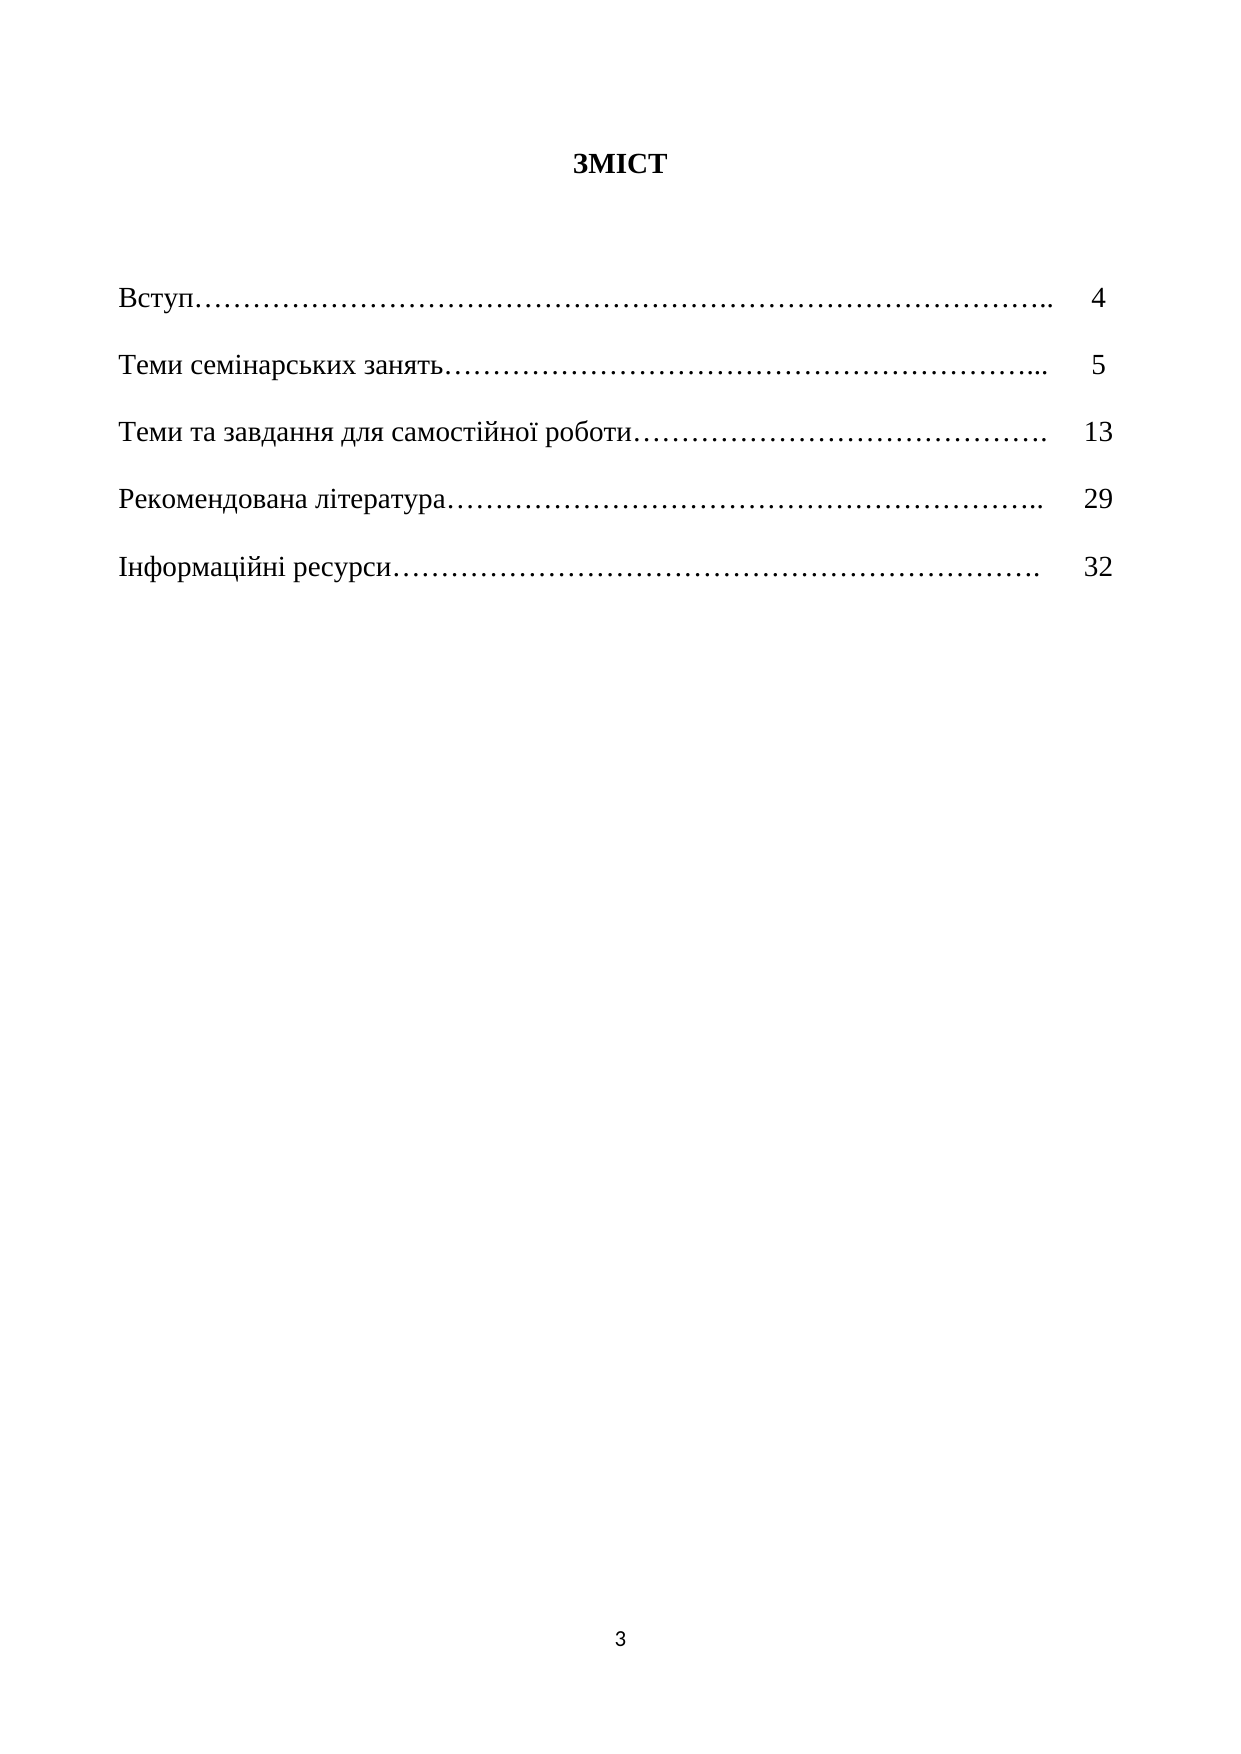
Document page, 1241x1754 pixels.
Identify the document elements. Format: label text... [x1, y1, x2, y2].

table_cell 13 [1065, 415, 1131, 482]
table_cell Інформаційні ресурси…………………………………………………………. [107, 549, 1065, 616]
table_header 4 [1065, 280, 1131, 347]
table_cell 32 [1065, 549, 1131, 616]
table_cell 5 [1065, 348, 1131, 414]
table_header Вступ…………………………………………………………………………….. [107, 280, 1065, 347]
table_cell Теми та завдання для самостійної роботи……………………………………. [107, 415, 1065, 482]
text ЗМІСТ [118, 146, 1122, 180]
table_cell Теми семінарських занять……………………………………………………... [107, 348, 1065, 414]
table_cell 29 [1065, 482, 1131, 549]
table_cell Рекомендована література…………………………………………………….. [107, 482, 1065, 549]
